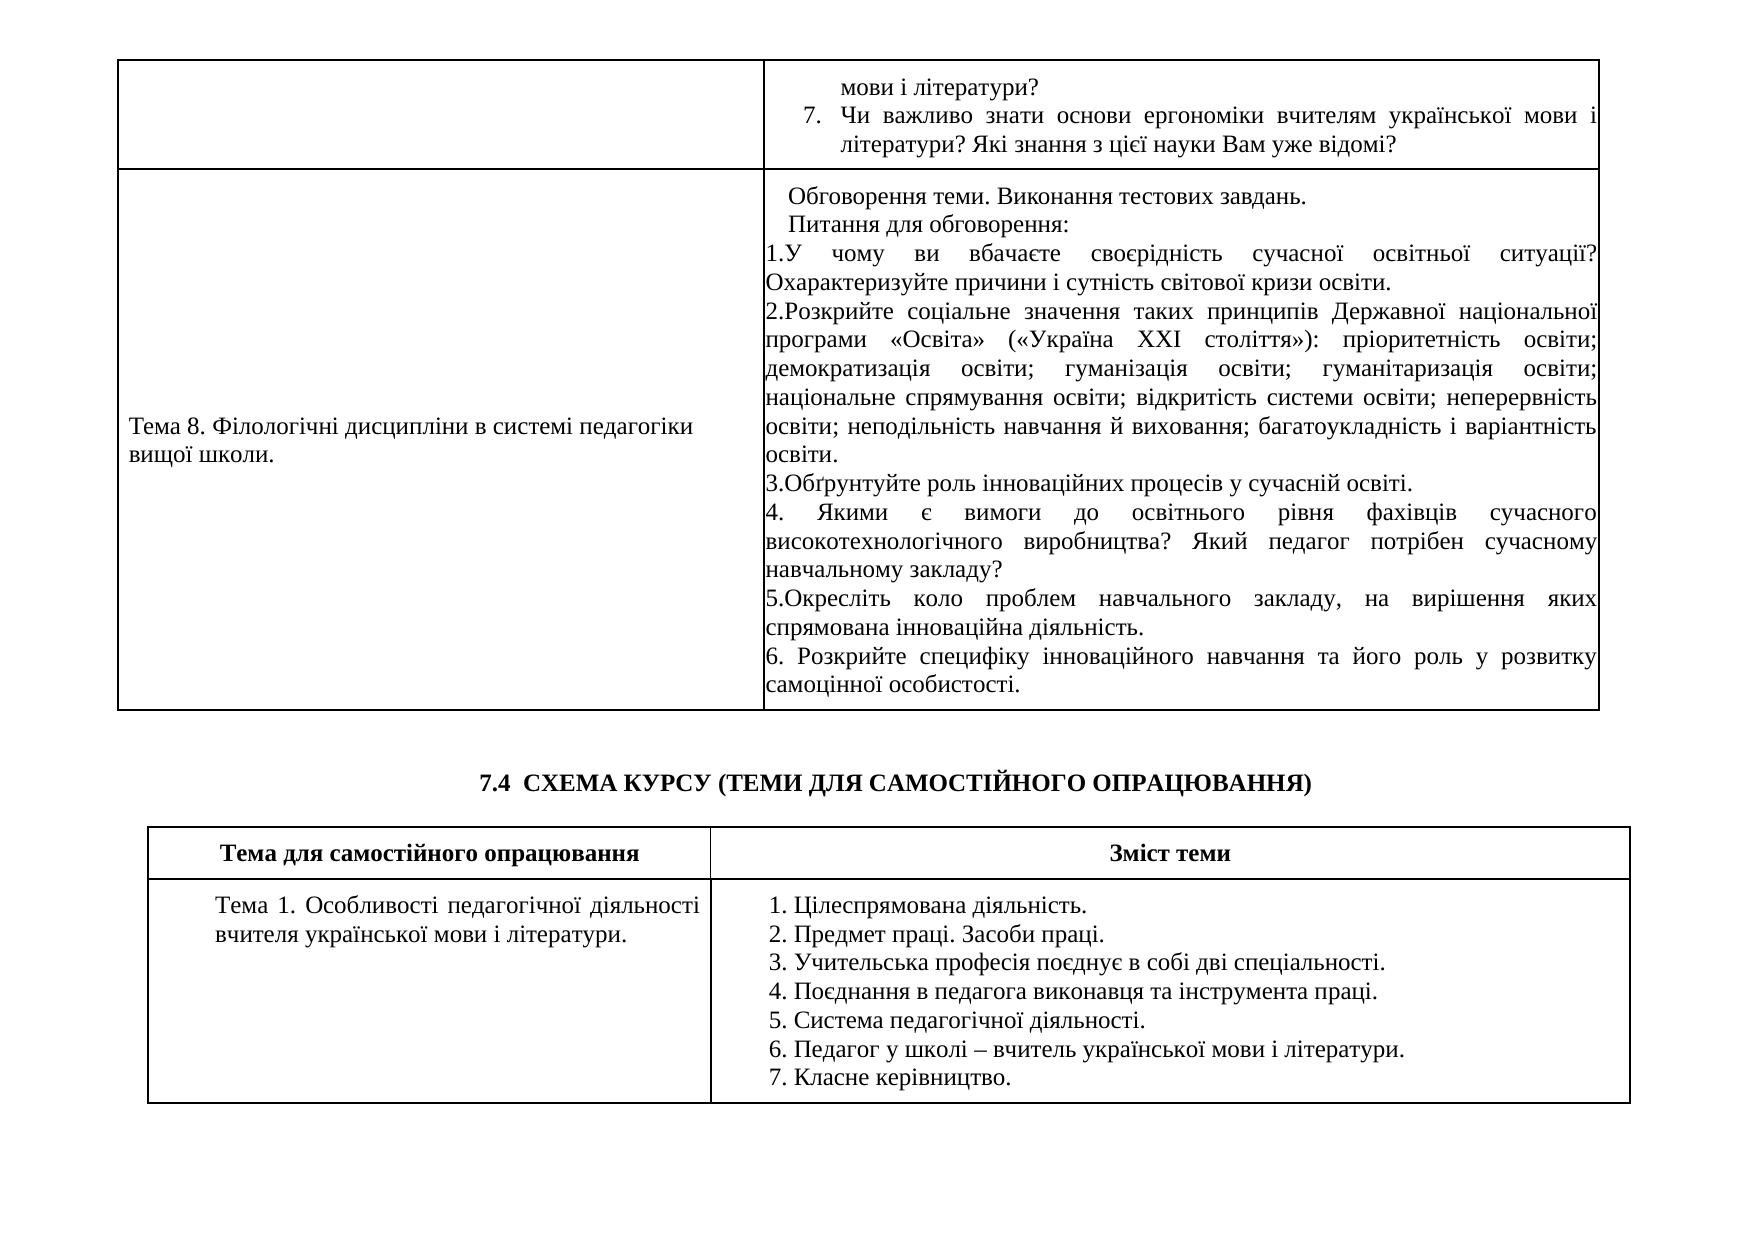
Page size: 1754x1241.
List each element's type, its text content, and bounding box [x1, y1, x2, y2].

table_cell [712, 880, 1629, 1102]
list Схема курсу (теми для самостійного опрацювання) [156, 768, 1636, 797]
table_header Зміст теми [711, 828, 1629, 877]
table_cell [765, 61, 1598, 168]
table_header Тема для самостійного опрацювання [149, 828, 710, 877]
table_cell Обговорення теми. Виконання тестових завдань. Питання для обговорення: 1.У чому ви вбачаєте своєрідність сучасної освітньої ситуації? Охарактеризуйте причини і сутність світової кризи освіти. 2.Розкрийте соціальне значення таких принципів Державної національної програми «Освіта» («Україна ХХІ століття»): пріоритетність освіти; демократизація освіти; гуманізація освіти; гуманітаризація освіти; національне спрямування освіти; відкритість системи освіти; неперервність освіти; неподільність навчання й виховання; багатоукладність і варіантність освіти. 3.Обґрунтуйте роль інноваційних процесів у сучасній освіті. 4. Якими є вимоги до освітнього рівня фахівців сучасного високотехнологічного виробництва? Який педагог потрібен сучасному навчальному закладу? 5.Окресліть коло проблем навчального закладу, на вирішення яких спрямована інноваційна діяльність. 6. Розкрийте специфіку інноваційного навчання та його роль у розвитку самоцінної особистості. [765, 170, 1598, 709]
table_cell Тема 8. Філологічні дисципліни в системі педагогіки вищої школи. [119, 170, 763, 709]
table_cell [149, 880, 710, 1102]
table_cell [119, 61, 763, 168]
